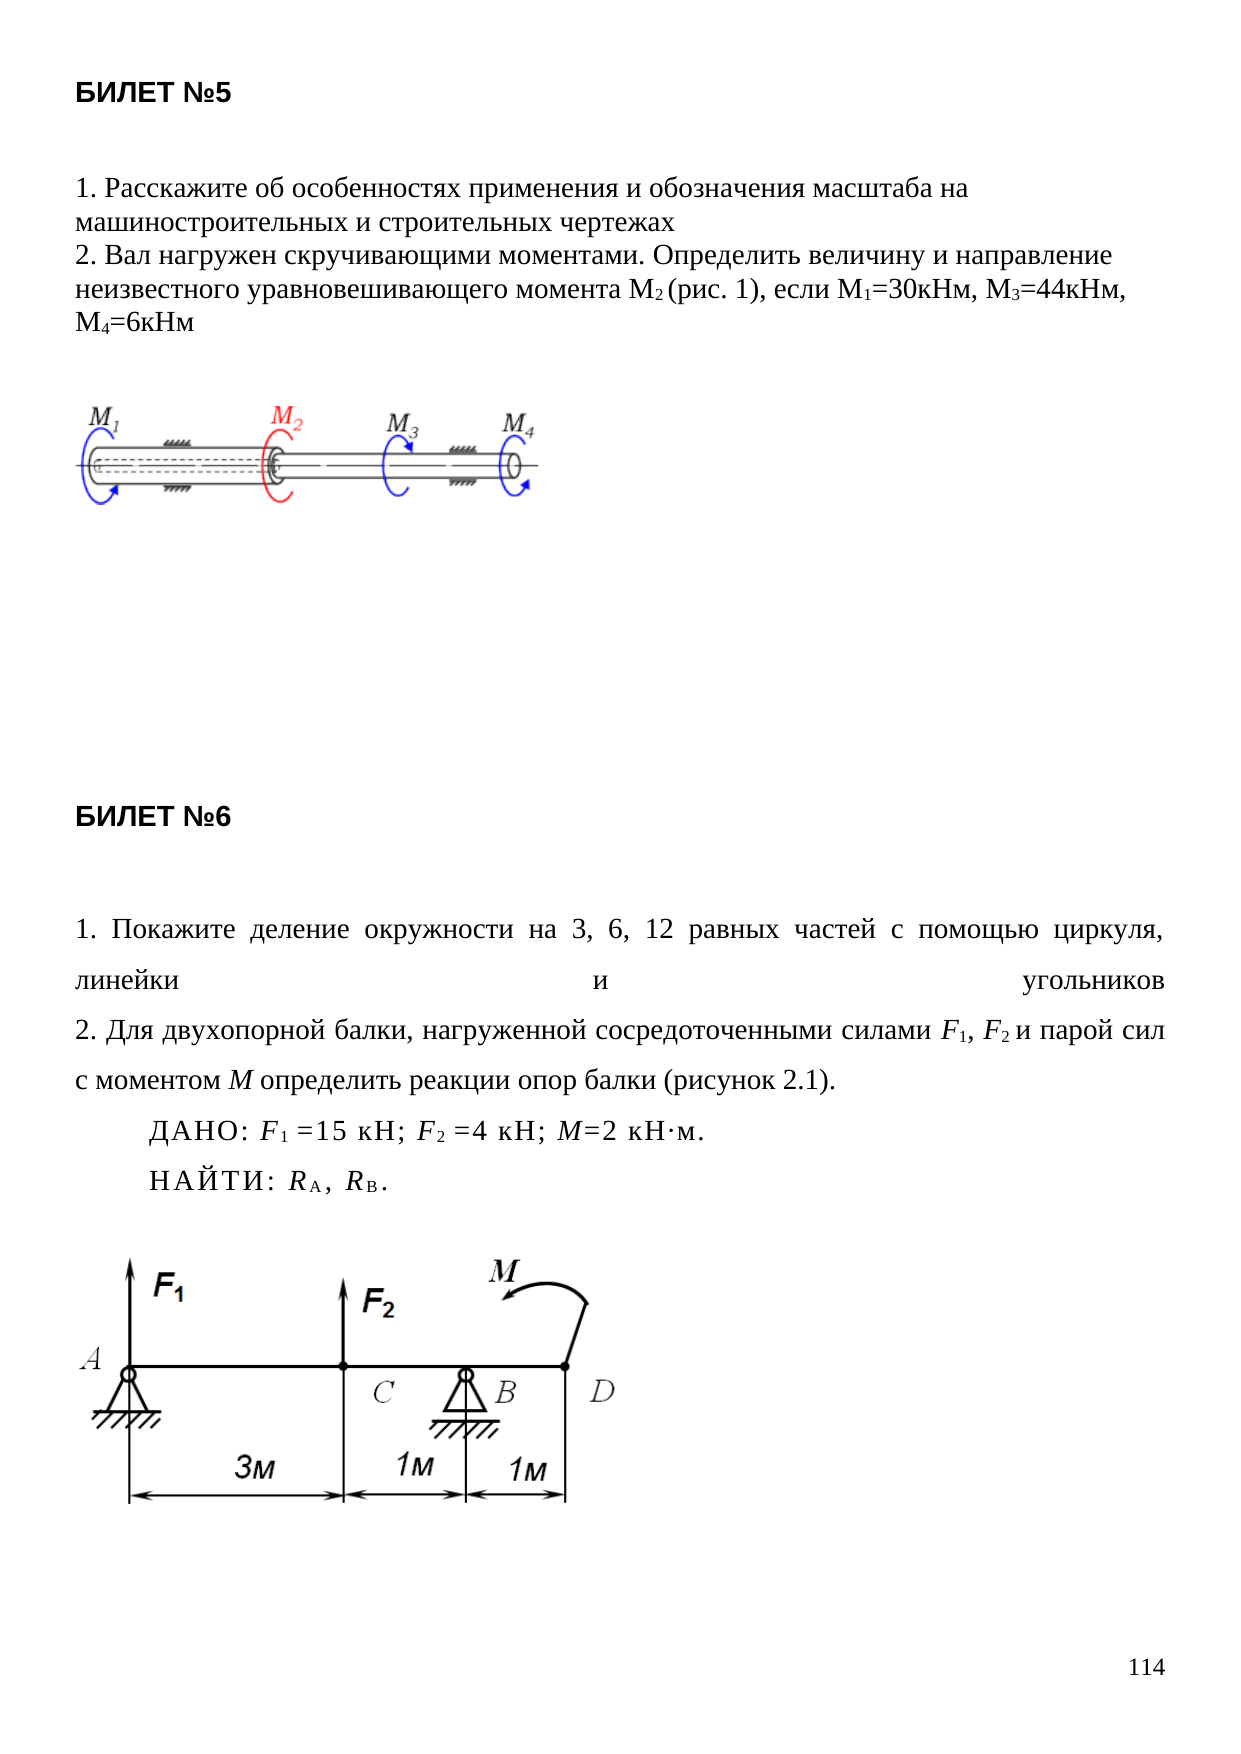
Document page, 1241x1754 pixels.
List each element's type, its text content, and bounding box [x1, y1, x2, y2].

text БИЛЕТ №6 [75, 798, 1165, 832]
text ДАНО: F1 =15 кН; F2 =4 кН; М=2 кН∙м. [75, 1113, 1165, 1146]
text 1. Расскажите об особенностях применения и обозначения масштаба на машиностроительных и строительных чертежах 2. Вал нагружен скручивающими моментами. Определить величину и направление неизвестного уравновешивающего момента M2 (рис. 1), если M1=30кНм, M3=44кНм, M4=6кНм [75, 138, 1165, 338]
text Найти: RA, RВ. [75, 1163, 1165, 1197]
picture [75, 1247, 629, 1526]
text БИЛЕТ №5 [75, 75, 1165, 108]
picture [75, 406, 539, 505]
text 1. Покажите деление окружности на 3, 6, 12 равных частей с помощью циркуля, линейки и угольников 2. Для двухопорной балки, нагруженной сосредоточенными силами F1, F2 и парой сил с моментом М определить реакции опор балки (рисунок 2.1). [75, 861, 1165, 1096]
